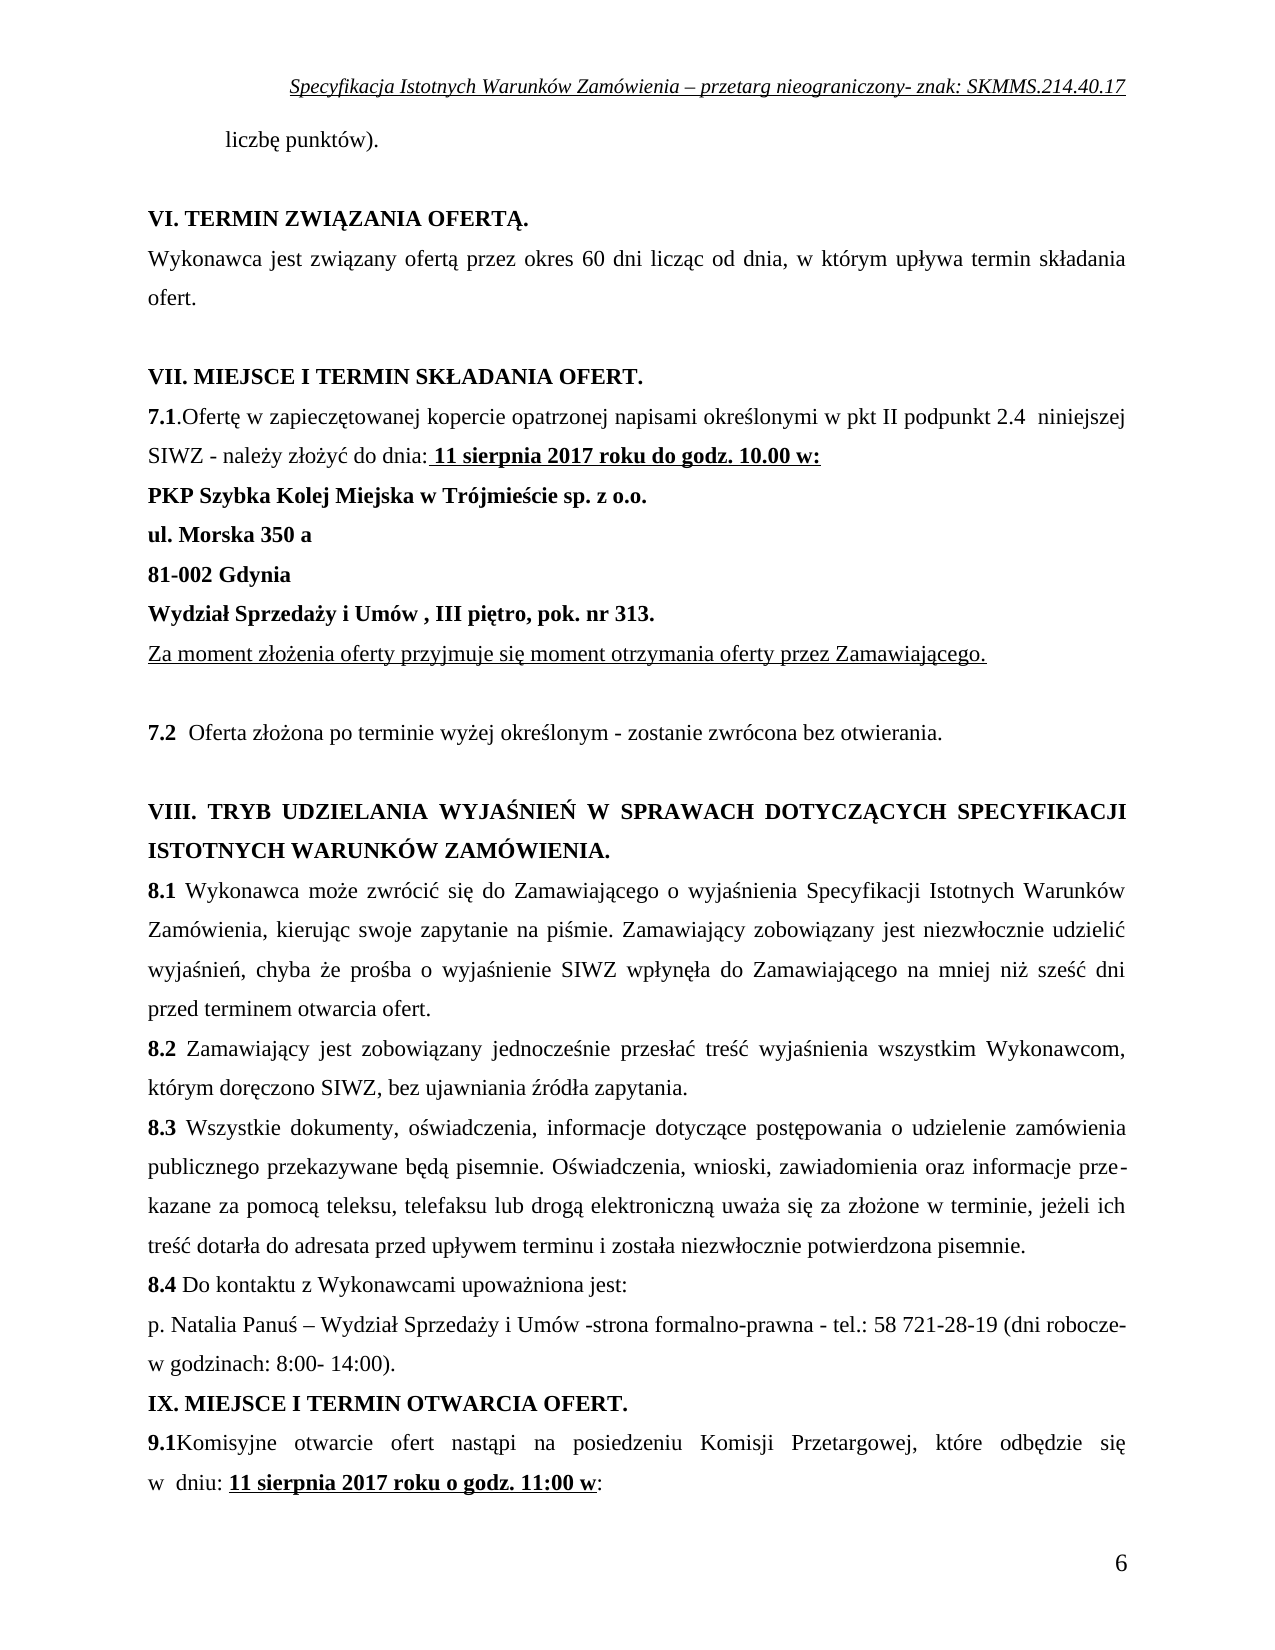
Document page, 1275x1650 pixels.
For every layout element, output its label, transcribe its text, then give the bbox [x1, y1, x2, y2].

text VIII. TRYB UDZIELANIA WYJAŚNIEŃ W SPRAWACH DOTYCZĄCYCH SPECYFIKACJI ISTOTNYCH WARUNKÓW ZAMÓWIENIA. [148, 798, 1127, 863]
text p. Natalia Panuś – Wydział Sprzedaży i Umów -strona formalno-prawna - tel.: 58 721-28-19 (dni robocze- w godzinach: 8:00- 14:00). [148, 1311, 1127, 1377]
text VII. MIEJSCE I TERMIN SKŁADANIA OFERT. [148, 363, 1127, 390]
text Wykonawca jest związany ofertą przez okres 60 dni licząc od dnia, w którym upływa termin składania ofert. [148, 245, 1127, 311]
text PKP Szybka Kolej Miejska w Trójmieście sp. z o.o. [148, 482, 1127, 508]
text 8.1 Wykonawca może zwrócić się do Zamawiającego o wyjaśnienia Specyfikacji Istotnych Warunków Zamówienia, kierując swoje zapytanie na piśmie. Zamawiający zobowiązany jest niezwłocznie udzielić wyjaśnień, chyba że prośba o wyjaśnienie SIWZ wpłynęła do Zamawiającego na mniej niż sześć dni przed terminem otwarcia ofert. [148, 877, 1127, 1021]
text 7.1.Ofertę w zapieczętowanej kopercie opatrzonej napisami określonymi w pkt II podpunkt 2.4 niniejszej SIWZ - należy złożyć do dnia: 11 sierpnia 2017 roku do godz. 10.00 w: [148, 403, 1127, 469]
text ul. Morska [148, 521, 1127, 548]
text Za moment złożenia oferty przyjmuje się moment otrzymania oferty przez Zamawiającego. [148, 640, 1127, 666]
text 8.4 Do kontaktu z Wykonawcami upoważniona jest: [148, 1271, 1127, 1298]
text 8.2 Zamawiający jest zobowiązany jednocześnie przesłać treść wyjaśnienia wszystkim Wykonawcom, którym doręczono SIWZ, bez ujawniania źródła zapytania. [148, 1034, 1127, 1100]
text 8.3 Wszystkie dokumenty, oświadczenia, informacje dotyczące postępowania o udzielenie zamówienia publicznego przekazywane będą pisemnie. Oświadczenia, wnioski, zawiadomienia oraz informacje przekazane za pomocą teleksu, telefaksu lub drogą elektroniczną uważa się za złożone w terminie, jeżeli ich treść dotarła do adresata przed upływem terminu i została niezwłocznie potwierdzona pisemnie. [148, 1113, 1127, 1258]
text Wydział Sprzedaży i Umów , III piętro, pok. nr 313. [148, 600, 1127, 627]
text 9.1Komisyjne otwarcie ofert nastąpi na posiedzeniu Komisji Przetargowej, które odbędzie się w dniu: 11 sierpnia 2017 roku o godz. 11:00 w: [148, 1429, 1127, 1495]
list Oferta złożona po terminie wyżej określonym - zostanie zwrócona bez otwierania. [148, 719, 1127, 745]
text IX. MIEJSCE I TERMIN OTWARCIA OFERT. [148, 1390, 1127, 1416]
text liczbę punktów). [185, 127, 1127, 153]
text VI. TERMIN ZWIĄZANIA OFERTĄ. [148, 206, 1127, 232]
text 81-002 Gdynia [148, 561, 1127, 587]
